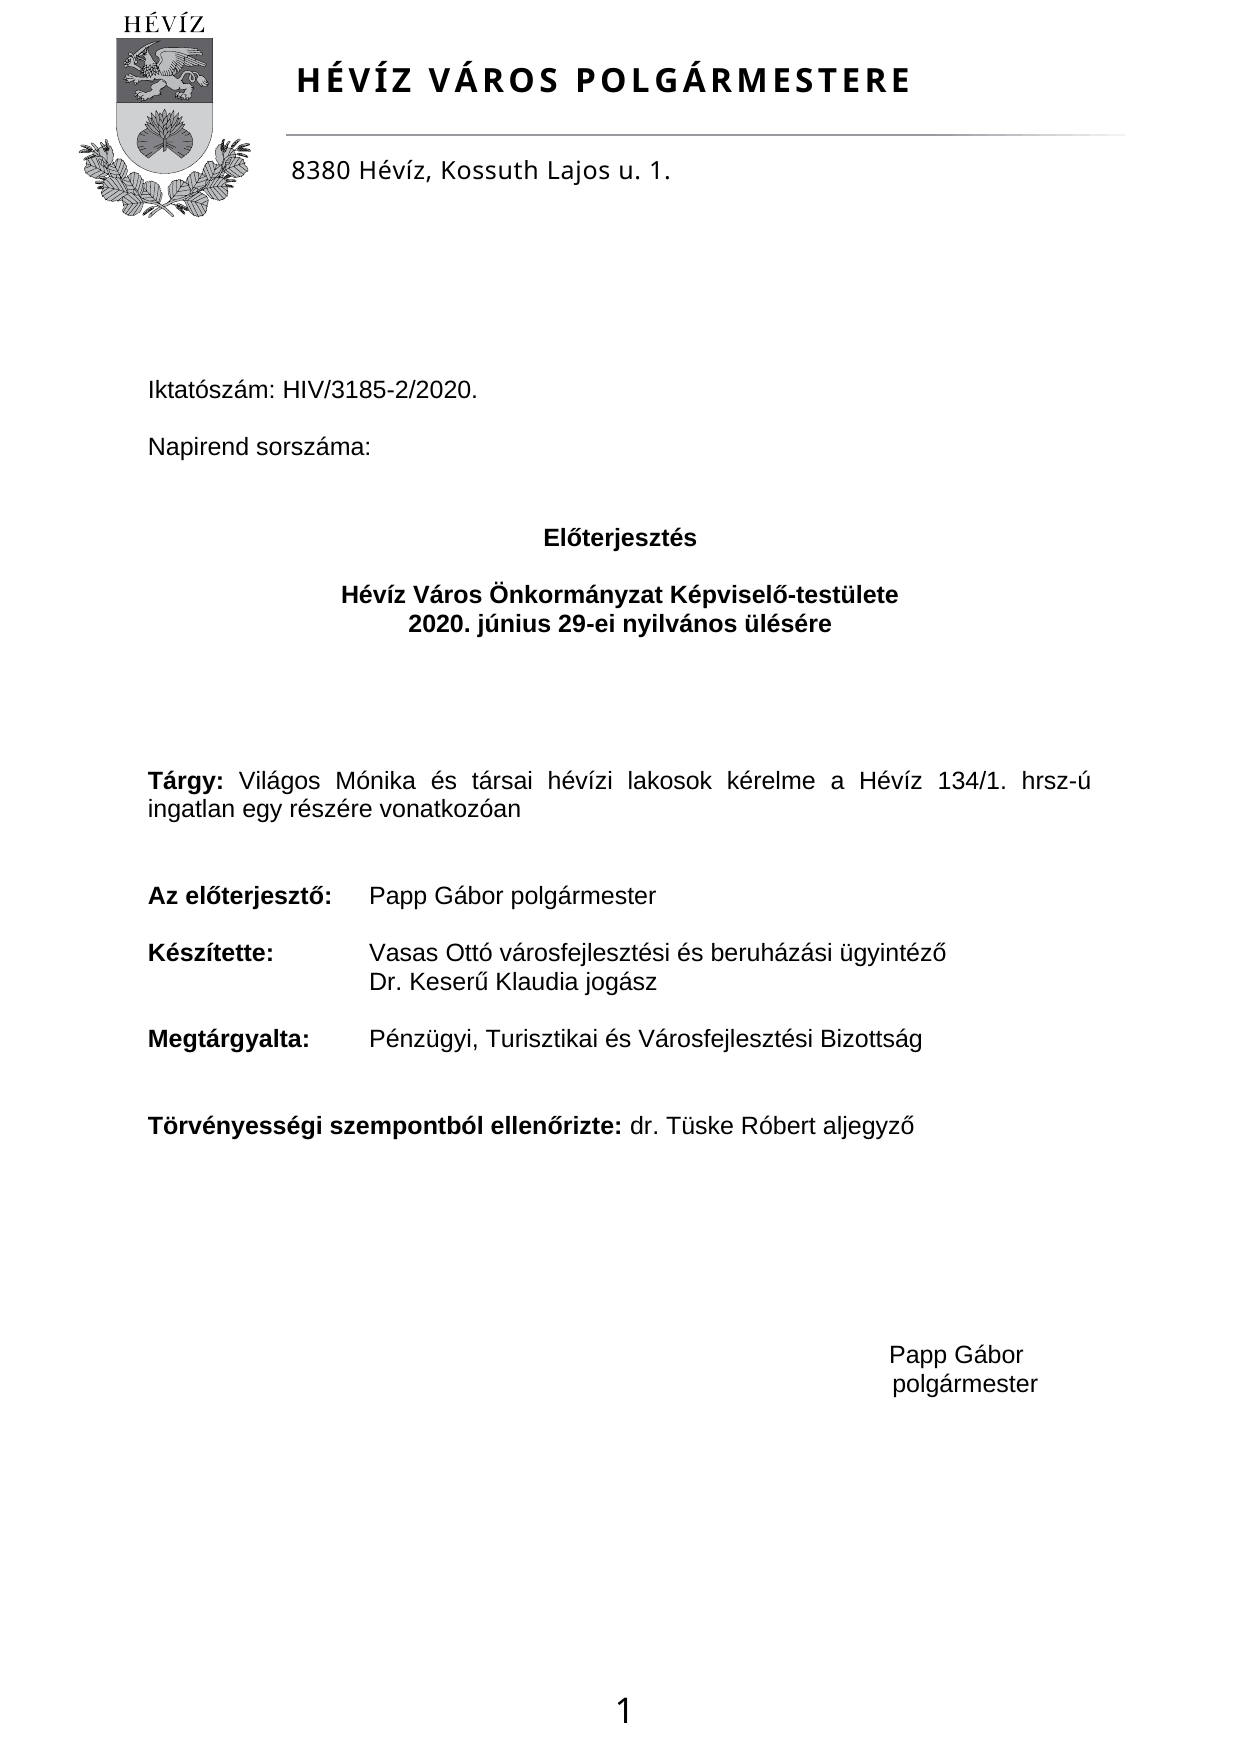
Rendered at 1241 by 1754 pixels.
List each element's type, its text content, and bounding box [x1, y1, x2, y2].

text Dr. Keserű Klaudia jogász [148, 967, 1093, 996]
text Papp Gábor [148, 1340, 1093, 1369]
text Az előterjesztő: polgármester [148, 881, 1093, 909]
text 8380 Hévíz, Kossuth Lajos u. 1. [148, 153, 218, 187]
text polgármester [148, 1369, 1093, 1397]
text Napirend sorszáma: [148, 432, 1093, 461]
text HÉVÍZ VÁROS POLGÁRMESTERE [213, 57, 1093, 102]
text Hévíz Város Önkormányzat Képviselő-testülete [148, 580, 1093, 609]
text Iktatószám: HIV/3185-2/2020. [148, 375, 1093, 404]
text Tárgy: Világos Mónika és társai hévízi lakosok kérelme a Hévíz 134/1. hrsz-ú ingatlan egy részére vonatkozóan [148, 766, 1093, 823]
text Megtárgyalta: Pénzügyi, Turisztikai és Városfejlesztési Bizottság [148, 1024, 1093, 1053]
text Előterjesztés [148, 523, 1093, 552]
text 8380 Hévíz, Kossuth Lajos u. 1. [227, 153, 1093, 187]
text Készítette: Vasas Ottó városfejlesztési és beruházási ügyintéző [148, 938, 1093, 967]
text 2020. június 29-ei nyilvános ülésére [148, 609, 1093, 638]
text Törvényességi szempontból ellenőrizte: dr. Tüske Róbert aljegyző [148, 1111, 1093, 1139]
